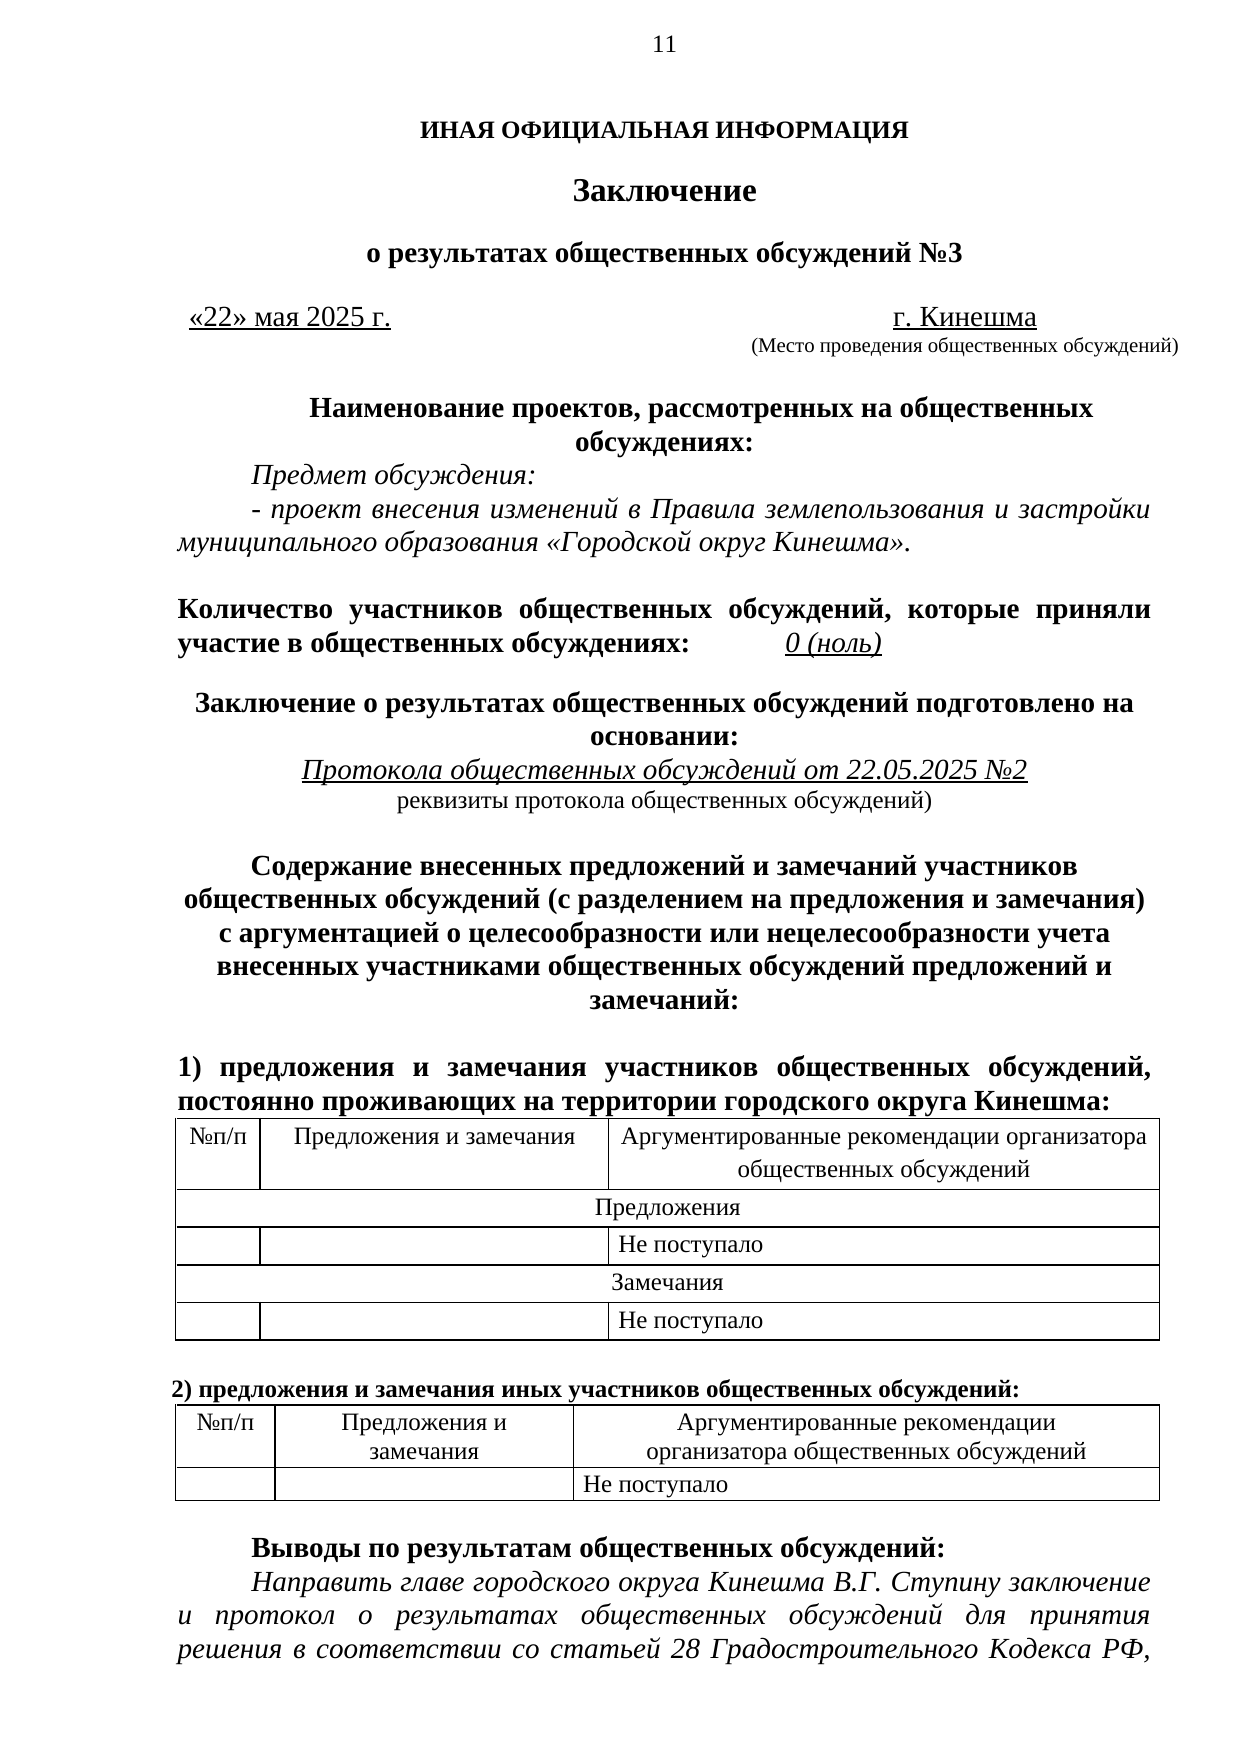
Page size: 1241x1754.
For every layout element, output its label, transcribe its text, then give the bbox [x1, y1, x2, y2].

text Выводы по результатам общественных обсуждений: [177, 1530, 1152, 1564]
table_cell [276, 1468, 573, 1500]
table_cell Предложения [176, 1190, 1159, 1226]
table_cell [261, 1228, 608, 1264]
text ИНАЯ ОФИЦИАЛЬНАЯ ИНФОРМАЦИЯ [177, 115, 1152, 144]
table_cell №п/п [176, 1119, 259, 1188]
text Предмет обсуждения: [177, 457, 1152, 491]
table_cell [261, 1303, 608, 1339]
text Протокола общественных обсуждений от 22.05.2025 №2 [177, 752, 1152, 786]
text Заключение [177, 170, 1152, 208]
table_cell Аргументированные рекомендации организатора общественных обсуждений [574, 1406, 1159, 1466]
text - проект внесения изменений в Правила землепользования и застройки муниципального образования «Городской округ Кинешма». [177, 491, 1152, 558]
table_cell Не поступало [574, 1468, 1159, 1500]
text о результатах общественных обсуждений №3 [177, 235, 1152, 268]
table_cell [176, 1227, 259, 1264]
text Количество участников общественных обсуждений, которые приняли участие в общественных обсуждениях: 0 (ноль) [177, 591, 1152, 658]
table_header г. Кинешма (Место проведения общественных обсуждений) [702, 299, 1227, 357]
table_cell Замечания [176, 1265, 1159, 1302]
text 1) предложения и замечания участников общественных обсуждений, постоянно проживающих на территории городского округа Кинешма: [177, 1049, 1152, 1116]
table_header «22» мая 2025 г. [177, 299, 702, 357]
table_cell Не поступало [609, 1303, 1159, 1339]
text Наименование проектов, рассмотренных на общественных обсуждениях: [177, 390, 1152, 457]
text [177, 1564, 1152, 1664]
table_cell Не поступало [609, 1228, 1159, 1264]
text Заключение о результатах общественных обсуждений подготовлено на основании: [177, 685, 1152, 752]
table_cell [176, 1303, 259, 1339]
table_cell [176, 1468, 274, 1500]
text реквизиты протокола общественных обсуждений) [177, 786, 1152, 814]
table_cell Аргументированные рекомендации организатора общественных обсуждений [609, 1119, 1159, 1188]
table_cell Предложения и замечания [261, 1119, 608, 1188]
table_cell Предложения и замечания [276, 1406, 573, 1466]
table_cell №п/п [176, 1405, 274, 1466]
text Содержание внесенных предложений и замечаний участников общественных обсуждений (с разделением на предложения и замечания) с аргументацией о целесообразности или нецелесообразности учета внесенных участниками общественных обсуждений предложений и замечаний: [177, 848, 1152, 1016]
text 2) предложения и замечания иных участников общественных обсуждений: [171, 1374, 1157, 1403]
